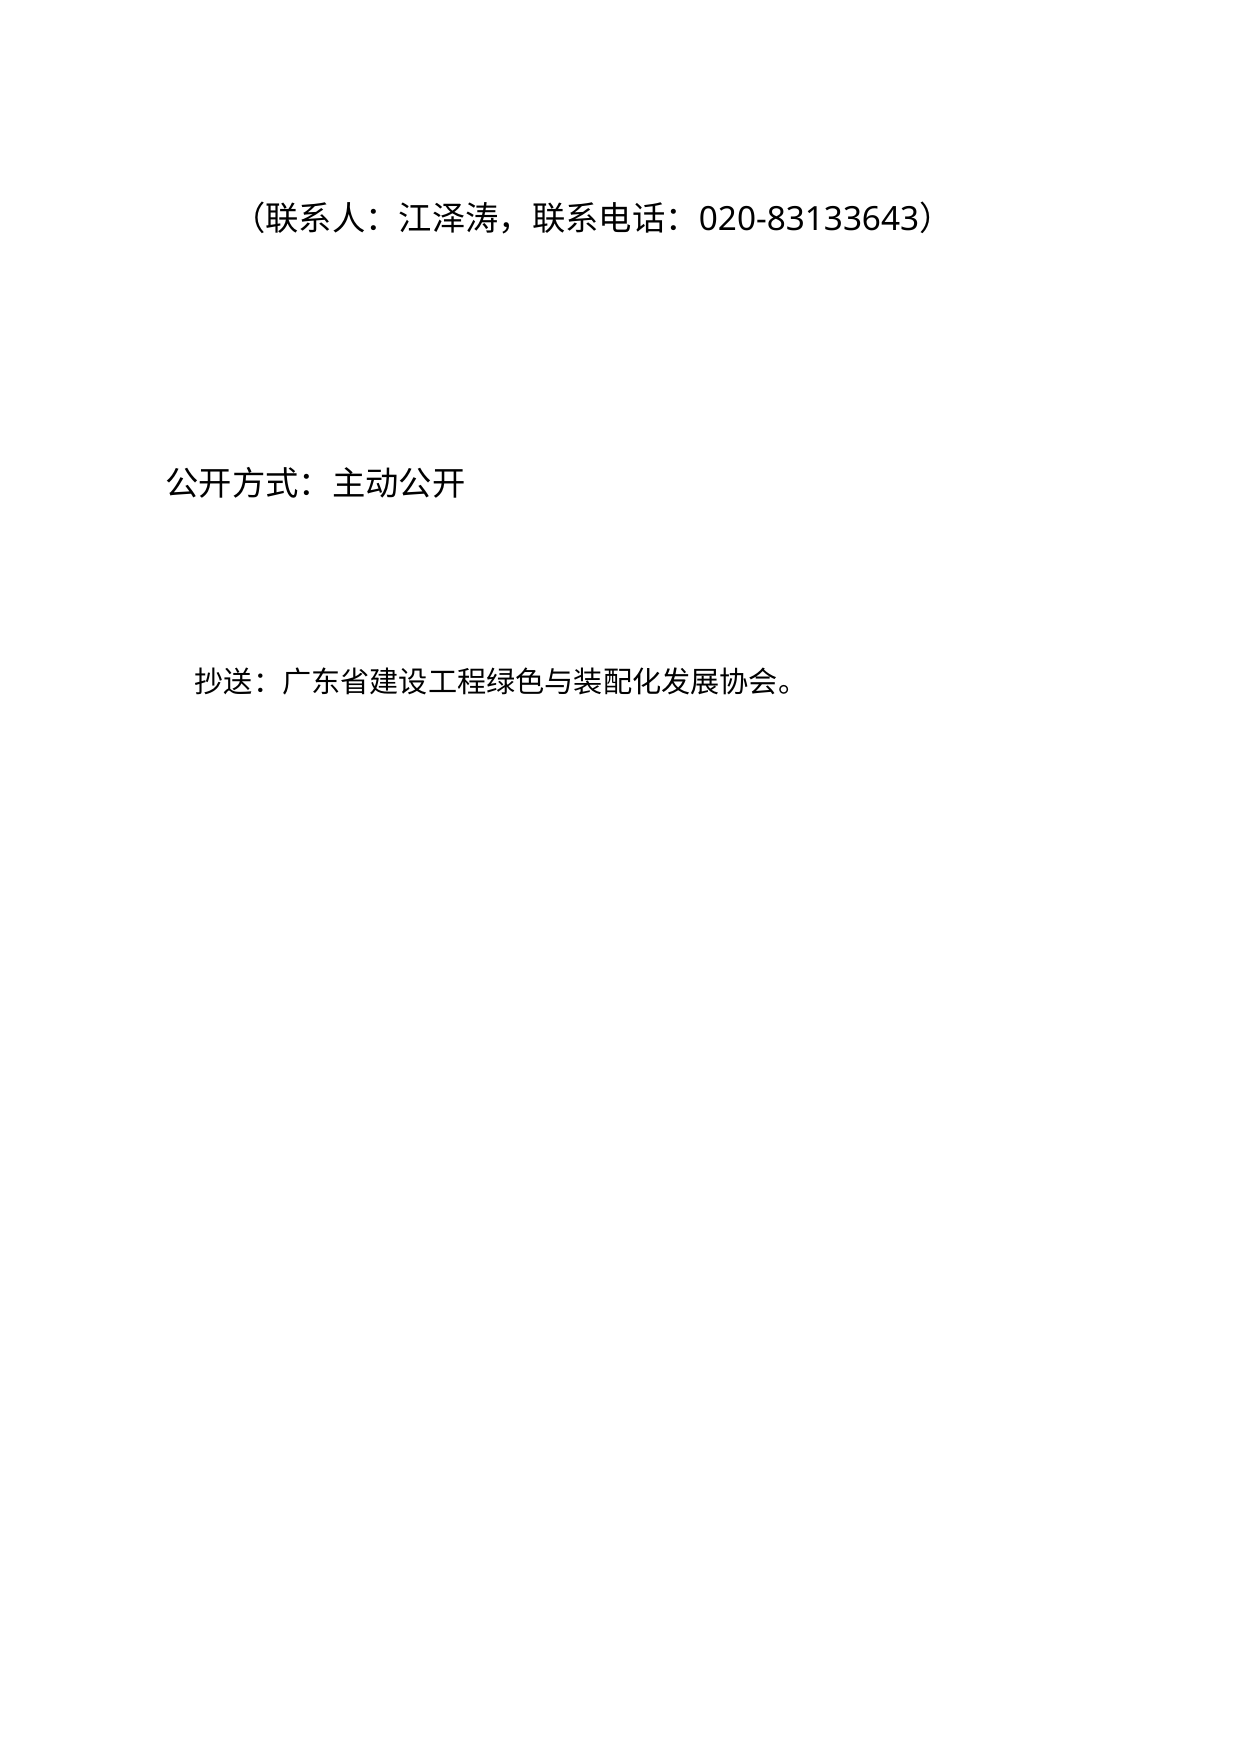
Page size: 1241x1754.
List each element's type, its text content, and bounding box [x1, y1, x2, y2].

text 公开方式：主动公开 [165, 448, 1087, 514]
text （联系人：江泽涛，联系电话：020-83133643） [165, 183, 1087, 249]
text 抄送：广东省建设工程绿色与装配化发展协会。 [165, 647, 1087, 713]
